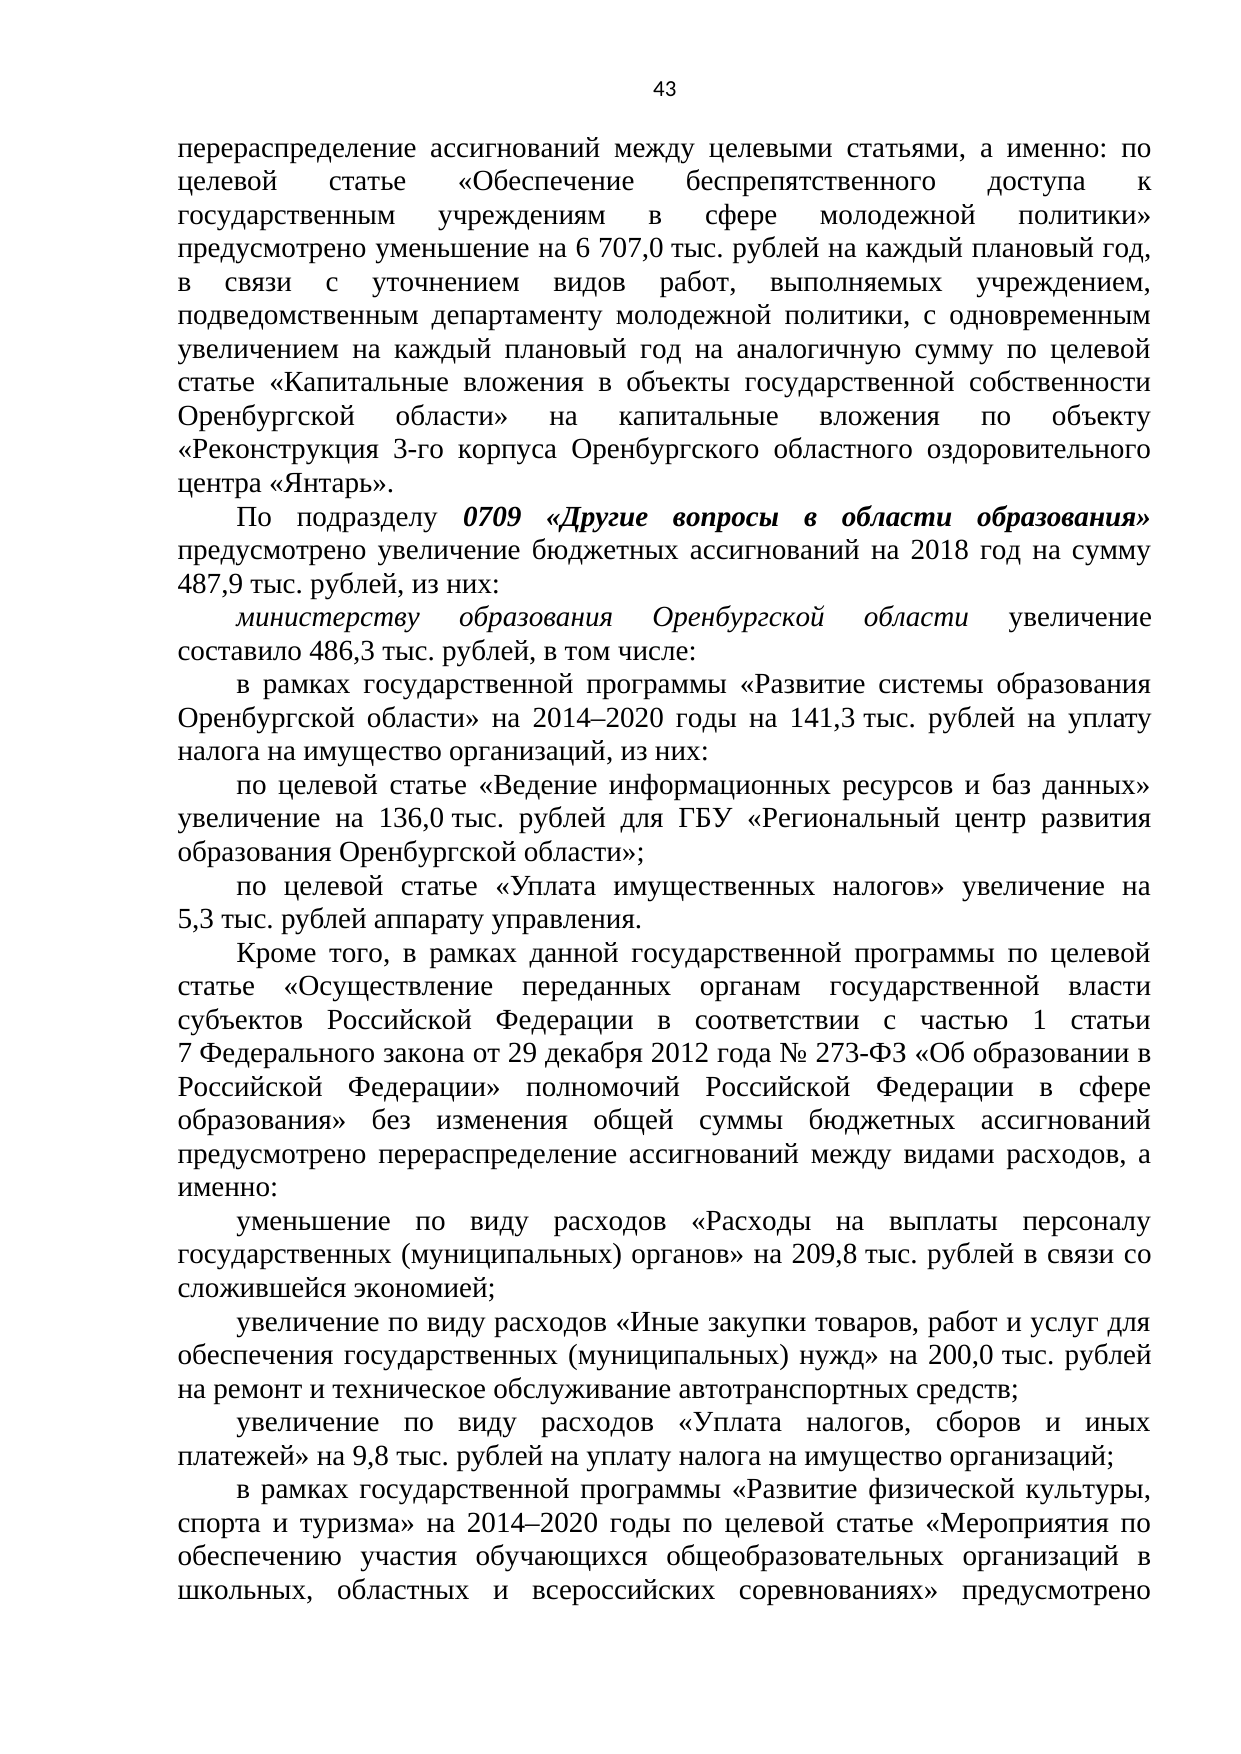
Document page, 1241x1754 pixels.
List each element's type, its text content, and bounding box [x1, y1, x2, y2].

text министерству образования Оренбургской области увеличение составило 486,3 тыс. рублей, в том числе: [177, 599, 1152, 666]
text по целевой статье «Ведение информационных ресурсов и баз данных» увеличение на 136,0 тыс. рублей для ГБУ «Региональный центр развития образования Оренбургской области»; [177, 767, 1152, 868]
text увеличение по виду расходов «Уплата налогов, сборов и иных платежей» на 9,8 тыс. рублей на уплату налога на имущество организаций; [177, 1404, 1152, 1471]
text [177, 130, 1152, 499]
text Кроме того, в рамках данной государственной программы по целевой статье «Осуществление переданных органам государственной власти субъектов Российской Федерации в соответствии с частью 1 статьи 7 Федерального закона от 29 декабря 2012 года № 273-ФЗ «Об образовании в Российской Федерации» полномочий Российской Федерации в сфере образования» без изменения общей суммы бюджетных ассигнований предусмотрено перераспределение ассигнований между видами расходов, а именно: [177, 935, 1152, 1203]
text уменьшение по виду расходов «Расходы на выплаты персоналу государственных (муниципальных) органов» на 209,8 тыс. рублей в связи со сложившейся экономией; [177, 1203, 1152, 1304]
text в рамках государственной программы «Развитие системы образования Оренбургской области» на 2014–2020 годы на 141,3 тыс. рублей на уплату налога на имущество организаций, из них: [177, 666, 1152, 767]
text увеличение по виду расходов «Иные закупки товаров, работ и услуг для обеспечения государственных (муниципальных) нужд» на 200,0 тыс. рублей на ремонт и техническое обслуживание автотранспортных средств; [177, 1304, 1152, 1404]
text по целевой статье «Уплата имущественных налогов» увеличение на 5,3 тыс. рублей аппарату управления. [177, 868, 1152, 935]
text По подразделу 0709 «Другие вопросы в области образования» предусмотрено увеличение бюджетных ассигнований на 2018 год на сумму 487,9 тыс. рублей, из них: [177, 499, 1152, 599]
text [177, 1471, 1152, 1606]
